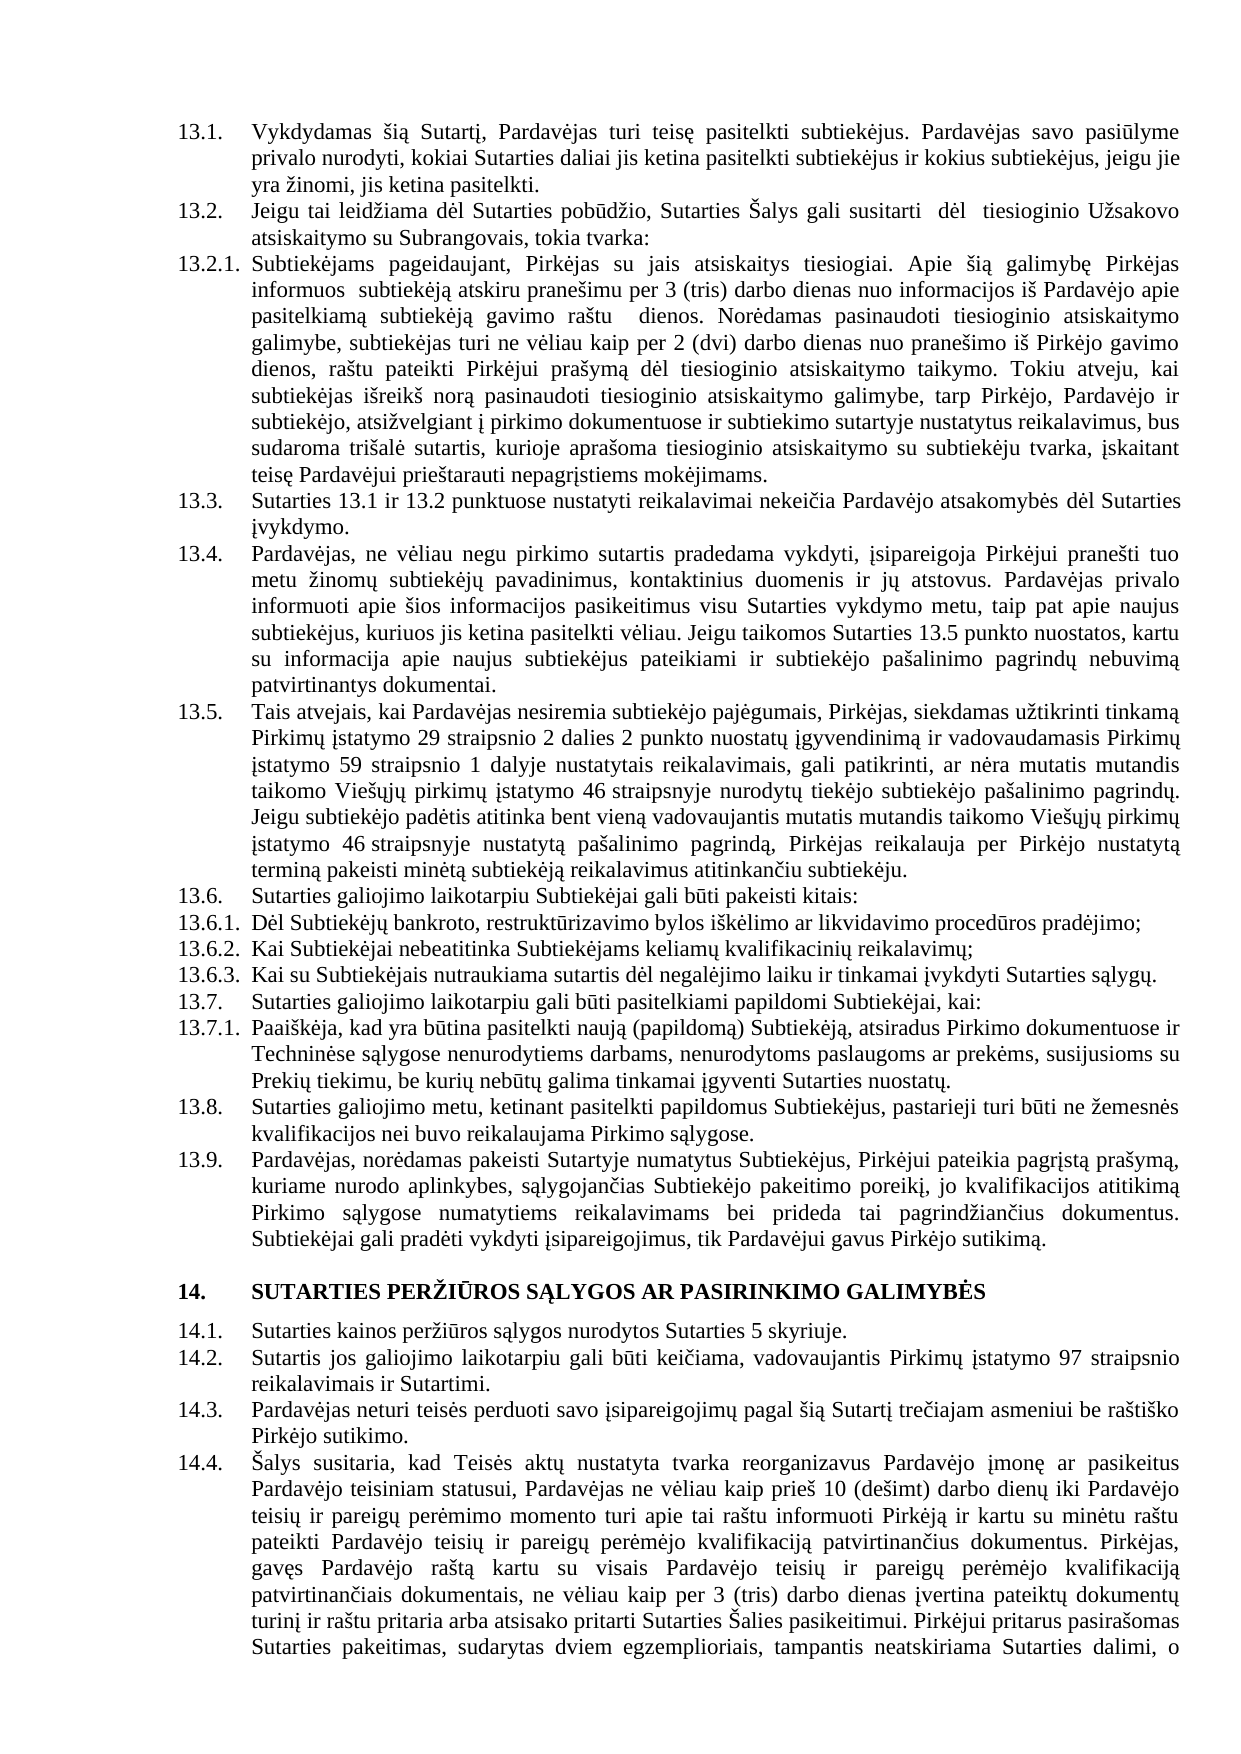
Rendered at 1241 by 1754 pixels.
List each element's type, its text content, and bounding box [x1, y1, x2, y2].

list Sutarties galiojimo laikotarpiu gali būti pasitelkiami papildomi Subtiekėjai, kai: [177, 988, 1181, 1014]
list Sutarties 13.1 ir 13.2 punktuose nustatyti reikalavimai nekeičia Pardavėjo atsakomybės dėl Sutarties įvykdymo. [177, 487, 1181, 540]
text Paaiškėja, kad yra būtina pasitelkti naują (papildomą) Subtiekėją, atsiradus Pirkimo dokumentuose ir Techninėse sąlygose nenurodytiems darbams, nenurodytoms paslaugoms ar prekėms, susijusioms su Prekių tiekimu, be kurių nebūtų galima tinkamai įgyventi Sutarties nuostatų. [177, 1014, 1181, 1093]
text Subtiekėjams pageidaujant, Pirkėjas su jais atsiskaitys tiesiogiai. Apie šią galimybę Pirkėjas informuos subtiekėją atskiru pranešimu per 3 (tris) darbo dienas nuo informacijos iš Pardavėjo apie pasitelkiamą subtiekėją gavimo raštu dienos. Norėdamas pasinaudoti tiesioginio atsiskaitymo galimybe, subtiekėjas turi ne vėliau kaip per 2 (dvi) darbo dienas nuo pranešimo iš Pirkėjo gavimo dienos, raštu pateikti Pirkėjui prašymą dėl tiesioginio atsiskaitymo taikymo. Tokiu atveju, kai subtiekėjas išreikš norą pasinaudoti tiesioginio atsiskaitymo galimybe, tarp Pirkėjo, Pardavėjo ir subtiekėjo, atsižvelgiant į pirkimo dokumentuose ir subtiekimo sutartyje nustatytus reikalavimus, bus sudaroma trišalė sutartis, kurioje aprašoma tiesioginio atsiskaitymo su subtiekėju tvarka, įskaitant teisę Pardavėjui prieštarauti nepagrįstiems mokėjimams. [177, 250, 1181, 487]
list Sutarties kainos peržiūros sąlygos nurodytos Sutarties 5 skyriuje. [177, 1317, 1181, 1343]
list Pardavėjas, ne vėliau negu pirkimo sutartis pradedama vykdyti, įsipareigoja Pirkėjui pranešti tuo metu žinomų subtiekėjų pavadinimus, kontaktinius duomenis ir jų atstovus. Pardavėjas privalo informuoti apie šios informacijos pasikeitimus visu Sutarties vykdymo metu, taip pat apie naujus subtiekėjus, kuriuos jis ketina pasitelkti vėliau. Jeigu taikomos Sutarties 13.5 punkto nuostatos, kartu su informacija apie naujus subtiekėjus pateikiami ir subtiekėjo pašalinimo pagrindų nebuvimą patvirtinantys dokumentai. [177, 540, 1181, 698]
list Sutarties galiojimo metu, ketinant pasitelkti papildomus Subtiekėjus, pastarieji turi būti ne žemesnės kvalifikacijos nei buvo reikalaujama Pirkimo sąlygose. [177, 1093, 1181, 1146]
text Kai su Subtiekėjais nutraukiama sutartis dėl negalėjimo laiku ir tinkamai įvykdyti Sutarties sąlygų. [177, 961, 1181, 988]
list Tais atvejais, kai Pardavėjas nesiremia subtiekėjo pajėgumais, Pirkėjas, siekdamas užtikrinti tinkamą Pirkimų įstatymo 29 straipsnio 2 dalies 2 punkto nuostatų įgyvendinimą ir vadovaudamasis Pirkimų įstatymo 59 straipsnio 1 dalyje nustatytais reikalavimais, gali patikrinti, ar nėra mutatis mutandis taikomo Viešųjų pirkimų įstatymo 46 straipsnyje nurodytų tiekėjo subtiekėjo pašalinimo pagrindų. Jeigu subtiekėjo padėtis atitinka bent vieną vadovaujantis mutatis mutandis taikomo Viešųjų pirkimų įstatymo 46 straipsnyje nustatytą pašalinimo pagrindą, Pirkėjas reikalauja per Pirkėjo nustatytą terminą pakeisti minėtą subtiekėją reikalavimus atitinkančiu subtiekėju. [177, 698, 1181, 882]
list Vykdydamas šią Sutartį, Pardavėjas turi teisę pasitelkti subtiekėjus. Pardavėjas savo pasiūlyme privalo nurodyti, kokiai Sutarties daliai jis ketina pasitelkti subtiekėjus ir kokius subtiekėjus, jeigu jie yra žinomi, jis ketina pasitelkti. [177, 118, 1181, 197]
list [177, 1449, 1181, 1660]
text Kai Subtiekėjai nebeatitinka Subtiekėjams keliamų kvalifikacinių reikalavimų; [177, 935, 1181, 961]
list Jeigu tai leidžiama dėl Sutarties pobūdžio, Sutarties Šalys gali susitarti dėl tiesioginio Užsakovo atsiskaitymo su Subrangovais, tokia tvarka: [177, 197, 1181, 250]
list Sutarties galiojimo laikotarpiu Subtiekėjai gali būti pakeisti kitais: [177, 882, 1181, 909]
list Sutartis jos galiojimo laikotarpiu gali būti keičiama, vadovaujantis Pirkimų įstatymo 97 straipsnio reikalavimais ir Sutartimi. [177, 1343, 1181, 1396]
text Dėl Subtiekėjų bankroto, restruktūrizavimo bylos iškėlimo ar likvidavimo procedūros pradėjimo; [177, 909, 1181, 935]
list Pardavėjas, norėdamas pakeisti Sutartyje numatytus Subtiekėjus, Pirkėjui pateikia pagrįstą prašymą, kuriame nurodo aplinkybes, sąlygojančias Subtiekėjo pakeitimo poreikį, jo kvalifikacijos atitikimą Pirkimo sąlygose numatytiems reikalavimams bei prideda tai pagrindžiančius dokumentus. Subtiekėjai gali pradėti vykdyti įsipareigojimus, tik Pardavėjui gavus Pirkėjo sutikimą. [177, 1146, 1181, 1251]
list sutarties peržiūros sąlygos ar pasirinkimo galimybės [177, 1278, 1181, 1304]
list Pardavėjas neturi teisės perduoti savo įsipareigojimų pagal šią Sutartį trečiajam asmeniui be raštiško Pirkėjo sutikimo. [177, 1396, 1181, 1449]
